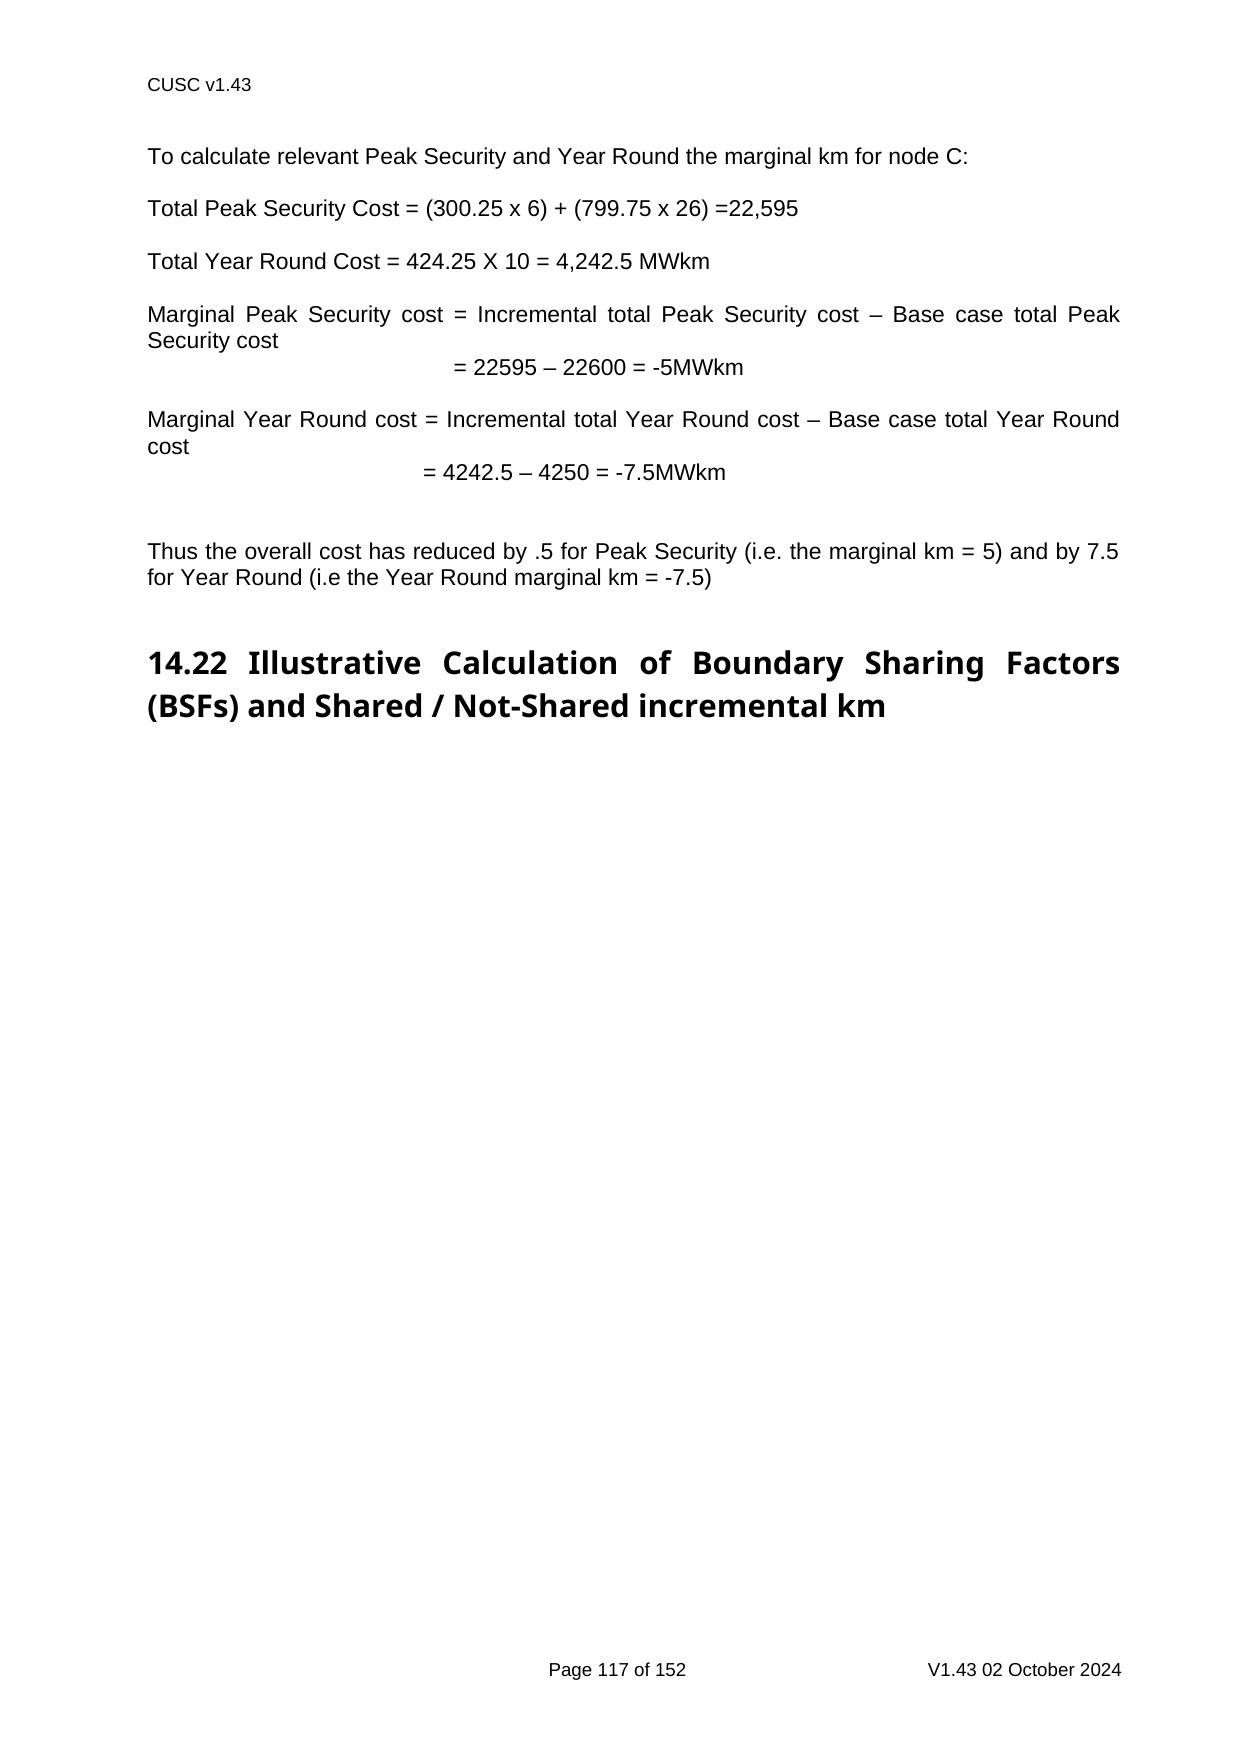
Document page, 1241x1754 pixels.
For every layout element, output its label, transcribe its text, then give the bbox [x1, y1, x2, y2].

subtitle 14.22 Illustrative Calculation of Boundary Sharing Factors (BSFs) and Shared / Not-Shared incremental km [147, 641, 1121, 726]
text Total Peak Security Cost = (300.25 x 6) + (799.75 x 26) =22,595 [147, 195, 1121, 222]
text Marginal Peak Security cost = Incremental total Peak Security cost – Base case total Peak Security cost [147, 301, 1121, 353]
text Marginal Year Round cost = Incremental total Year Round cost – Base case total Year Round cost [147, 406, 1121, 459]
text Thus the overall cost has reduced by .5 for Peak Security (i.e. the marginal km = 5) and by 7.5 for Year Round (i.e the Year Round marginal km = -7.5) [147, 538, 1121, 591]
text = 4242.5 – 4250 = -7.5MWkm [147, 459, 1121, 485]
text Total Year Round Cost = 424.25 X 10 = 4,242.5 MWkm [147, 248, 1121, 274]
text = 22595 – 22600 = -5MWkm [147, 353, 1121, 380]
text To calculate relevant Peak Security and Year Round the marginal km for node C: [147, 143, 1121, 169]
